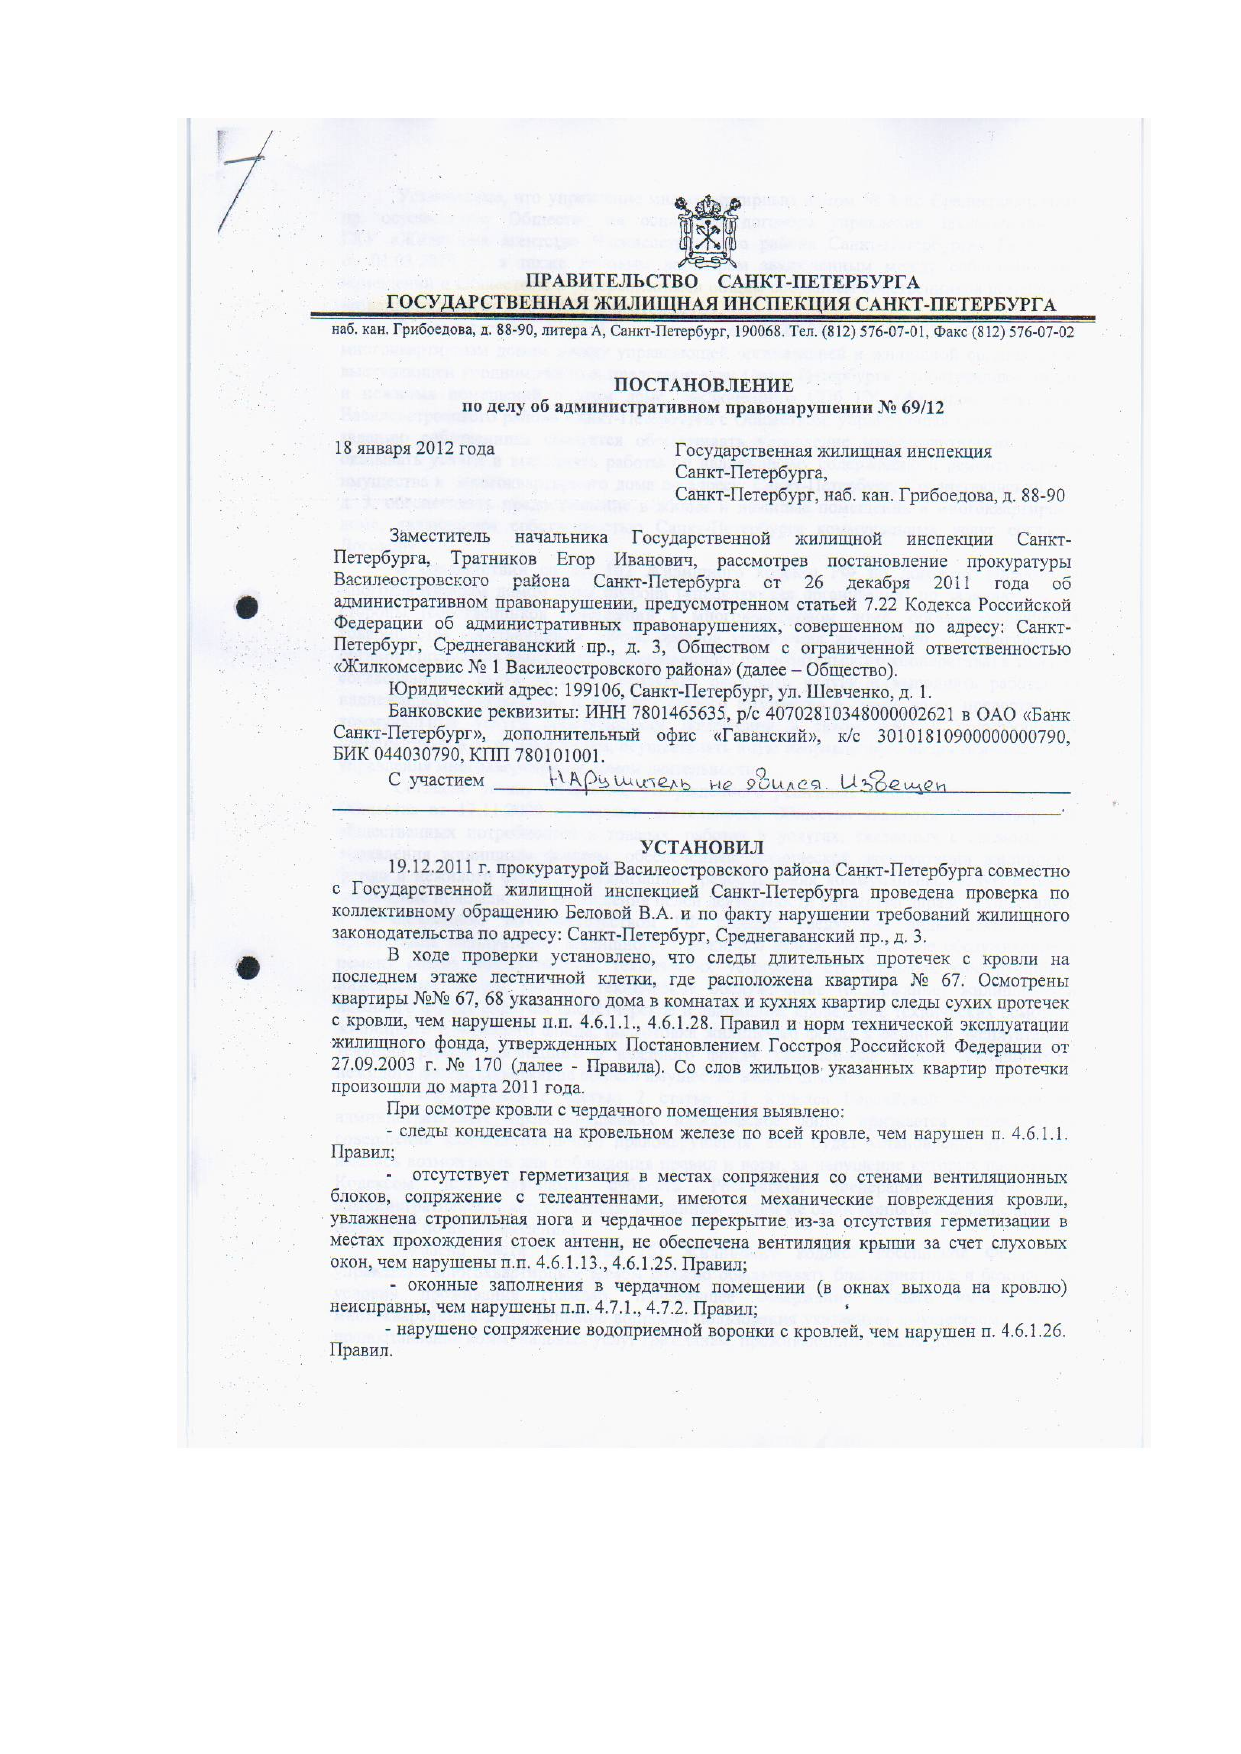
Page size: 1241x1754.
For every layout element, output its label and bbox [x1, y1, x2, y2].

picture [177, 118, 1151, 1459]
